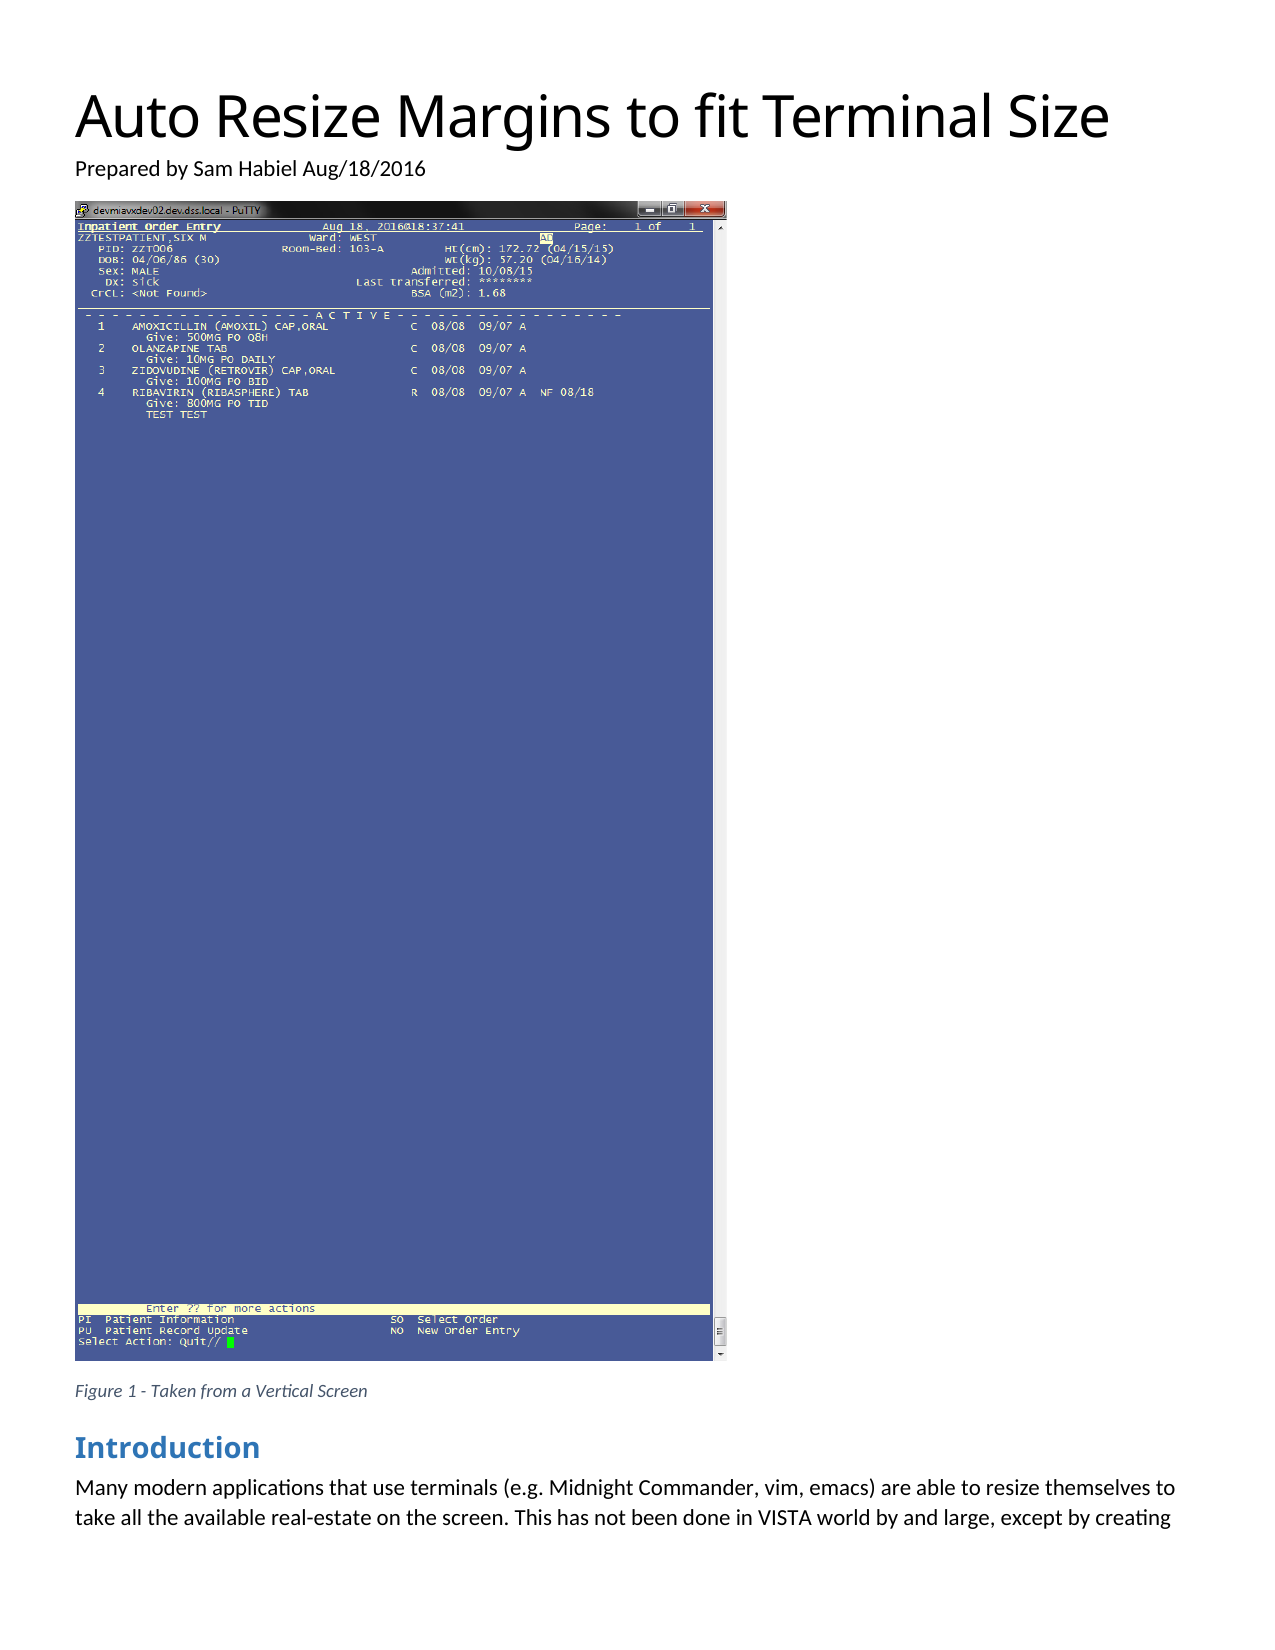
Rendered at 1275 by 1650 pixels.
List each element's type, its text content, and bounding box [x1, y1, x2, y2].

text Prepared by Sam Habiel Aug/18/2016 [75, 154, 1200, 182]
subtitle Introduction [75, 1427, 1200, 1467]
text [75, 1473, 1200, 1531]
picture [75, 201, 727, 1361]
title Auto Resize Margins to fit Terminal Size [75, 75, 1200, 154]
